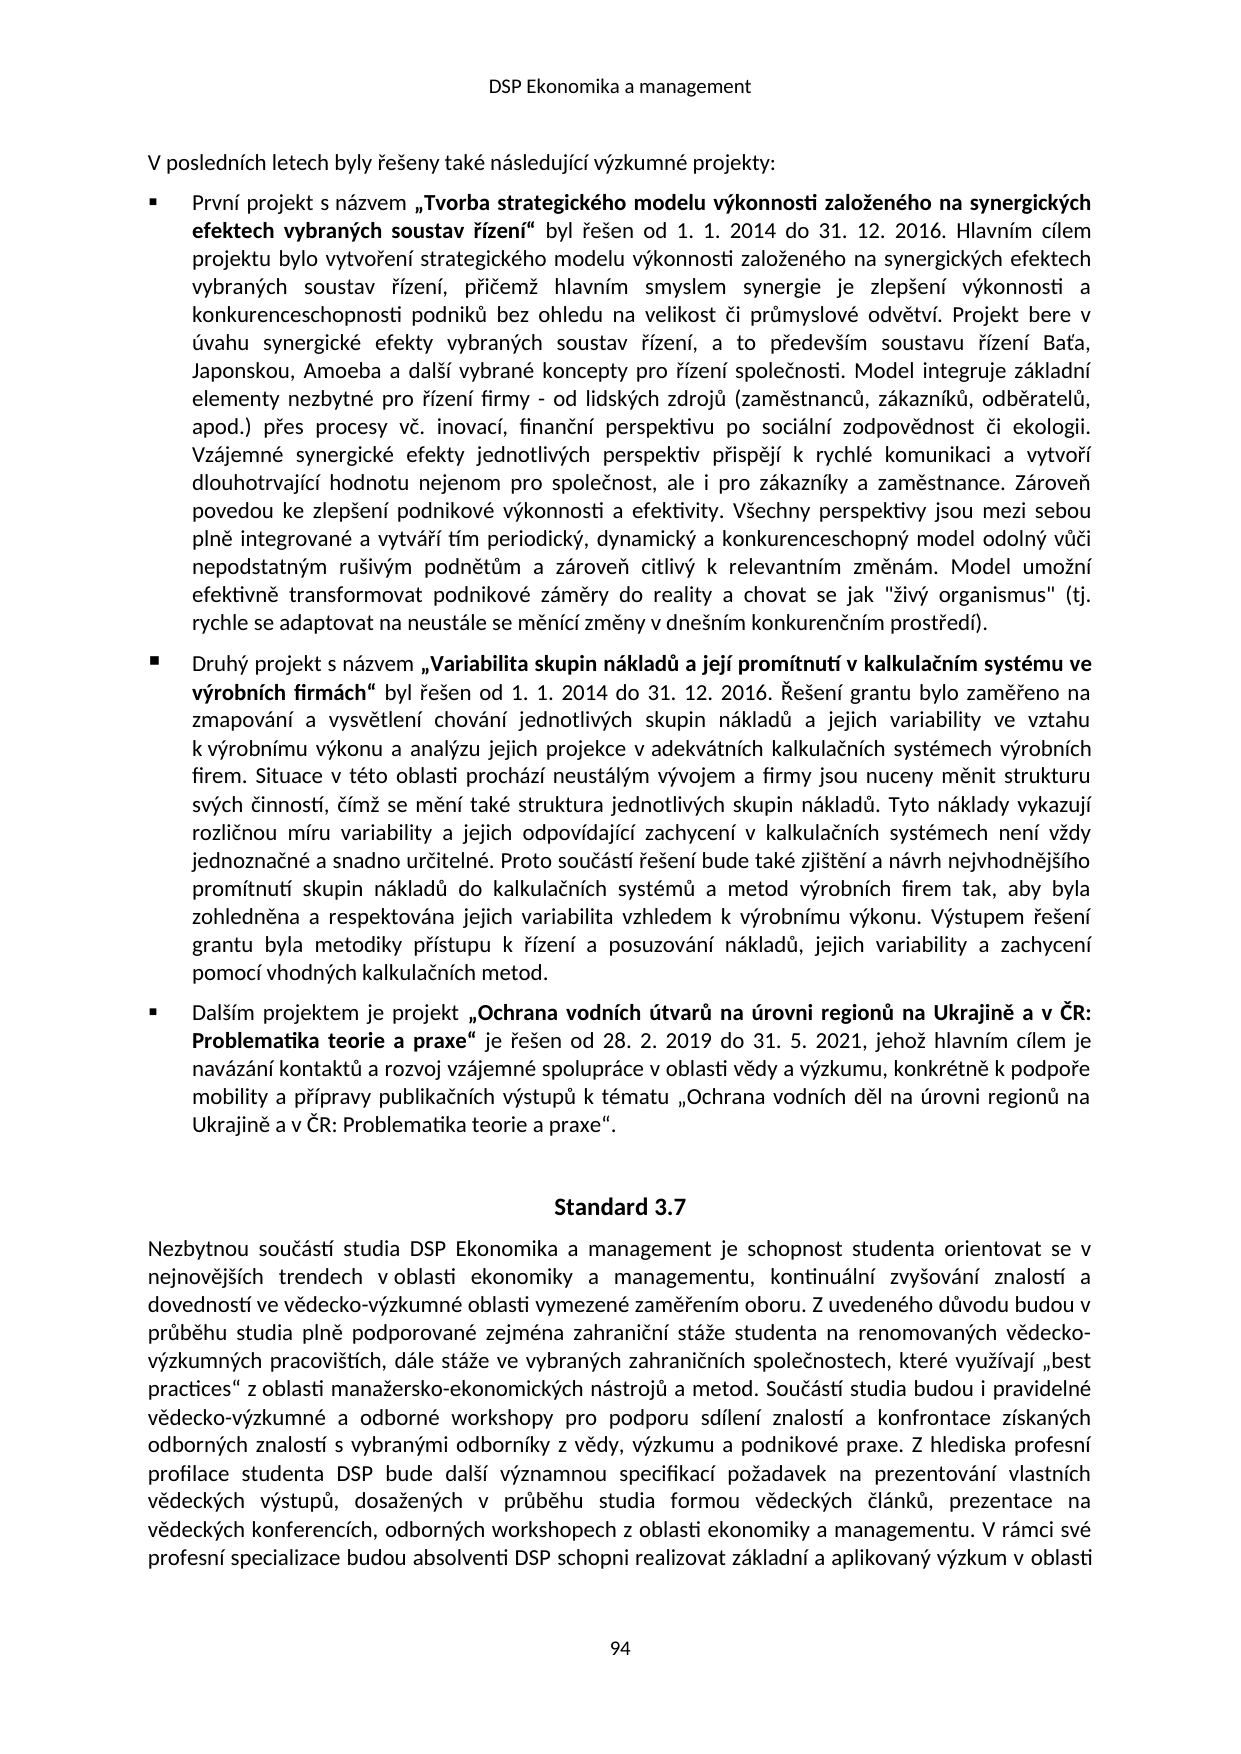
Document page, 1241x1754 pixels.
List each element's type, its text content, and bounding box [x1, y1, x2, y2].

list Dalším projektem je projekt „Ochrana vodních útvarů na úrovni regionů na Ukrajině a v ČR: Problematika teorie a praxe“ je řešen od 28. 2. 2019 do 31. 5. 2021, jehož hlavním cílem je navázání kontaktů a rozvoj vzájemné spolupráce v oblasti vědy a výzkumu, konkrétně k podpoře mobility a přípravy publikačních výstupů k tématu „Ochrana vodních děl na úrovni regionů na Ukrajině a v ČR: Problematika teorie a praxe“. [148, 998, 1093, 1138]
list Druhý projekt s názvem „Variabilita skupin nákladů a její promítnutí v kalkulačním systému ve výrobních firmách“ byl řešen od 1. 1. 2014 do 31. 12. 2016. Řešení grantu bylo zaměřeno na zmapování a vysvětlení chování jednotlivých skupin nákladů a jejich variability ve vztahu k výrobnímu výkonu a analýzu jejich projekce v adekvátních kalkulačních systémech výrobních firem. Situace v této oblasti prochází neustálým vývojem a firmy jsou nuceny měnit strukturu svých činností, čímž se mění také struktura jednotlivých skupin nákladů. Tyto náklady vykazují rozličnou míru variability a jejich odpovídající zachycení v kalkulačních systémech není vždy jednoznačné a snadno určitelné. Proto součástí řešení bude také zjištění a návrh nejvhodnějšího promítnutí skupin nákladů do kalkulačních systémů a metod výrobních firem tak, aby byla zohledněna a respektována jejich variabilita vzhledem k výrobnímu výkonu. Výstupem řešení grantu byla metodiky přístupu k řízení a posuzování nákladů, jejich variability a zachycení pomocí vhodných kalkulačních metod. [148, 649, 1093, 986]
subtitle Standard 3.7 [148, 1191, 1093, 1222]
list První projekt s názvem „Tvorba strategického modelu výkonnosti založeného na synergických efektech vybraných soustav řízení“ byl řešen od 1. 1. 2014 do 31. 12. 2016. Hlavním cílem projektu bylo vytvoření strategického modelu výkonnosti založeného na synergických efektech vybraných soustav řízení, přičemž hlavním smyslem synergie je zlepšení výkonnosti a konkurenceschopnosti podniků bez ohledu na velikost či průmyslové odvětví. Projekt bere v úvahu synergické efekty vybraných soustav řízení, a to především soustavu řízení Baťa, Japonskou, Amoeba a další vybrané koncepty pro řízení společnosti. Model integruje základní elementy nezbytné pro řízení firmy - od lidských zdrojů (zaměstnanců, zákazníků, odběratelů, apod.) přes procesy vč. inovací, finanční perspektivu po sociální zodpovědnost či ekologii. Vzájemné synergické efekty jednotlivých perspektiv přispějí k rychlé komunikaci a vytvoří dlouhotrvající hodnotu nejenom pro společnost, ale i pro zákazníky a zaměstnance. Zároveň povedou ke zlepšení podnikové výkonnosti a efektivity. Všechny perspektivy jsou mezi sebou plně integrované a vytváří tím periodický, dynamický a konkurenceschopný model odolný vůči nepodstatným rušivým podnětům a zároveň citlivý k relevantním změnám. Model umožní efektivně transformovat podnikové záměry do reality a chovat se jak "živý organismus" (tj. rychle se adaptovat na neustále se měnící změny v dnešním konkurenčním prostředí). [148, 188, 1093, 636]
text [148, 1234, 1093, 1571]
text V posledních letech byly řešeny také následující výzkumné projekty: [148, 148, 1093, 176]
